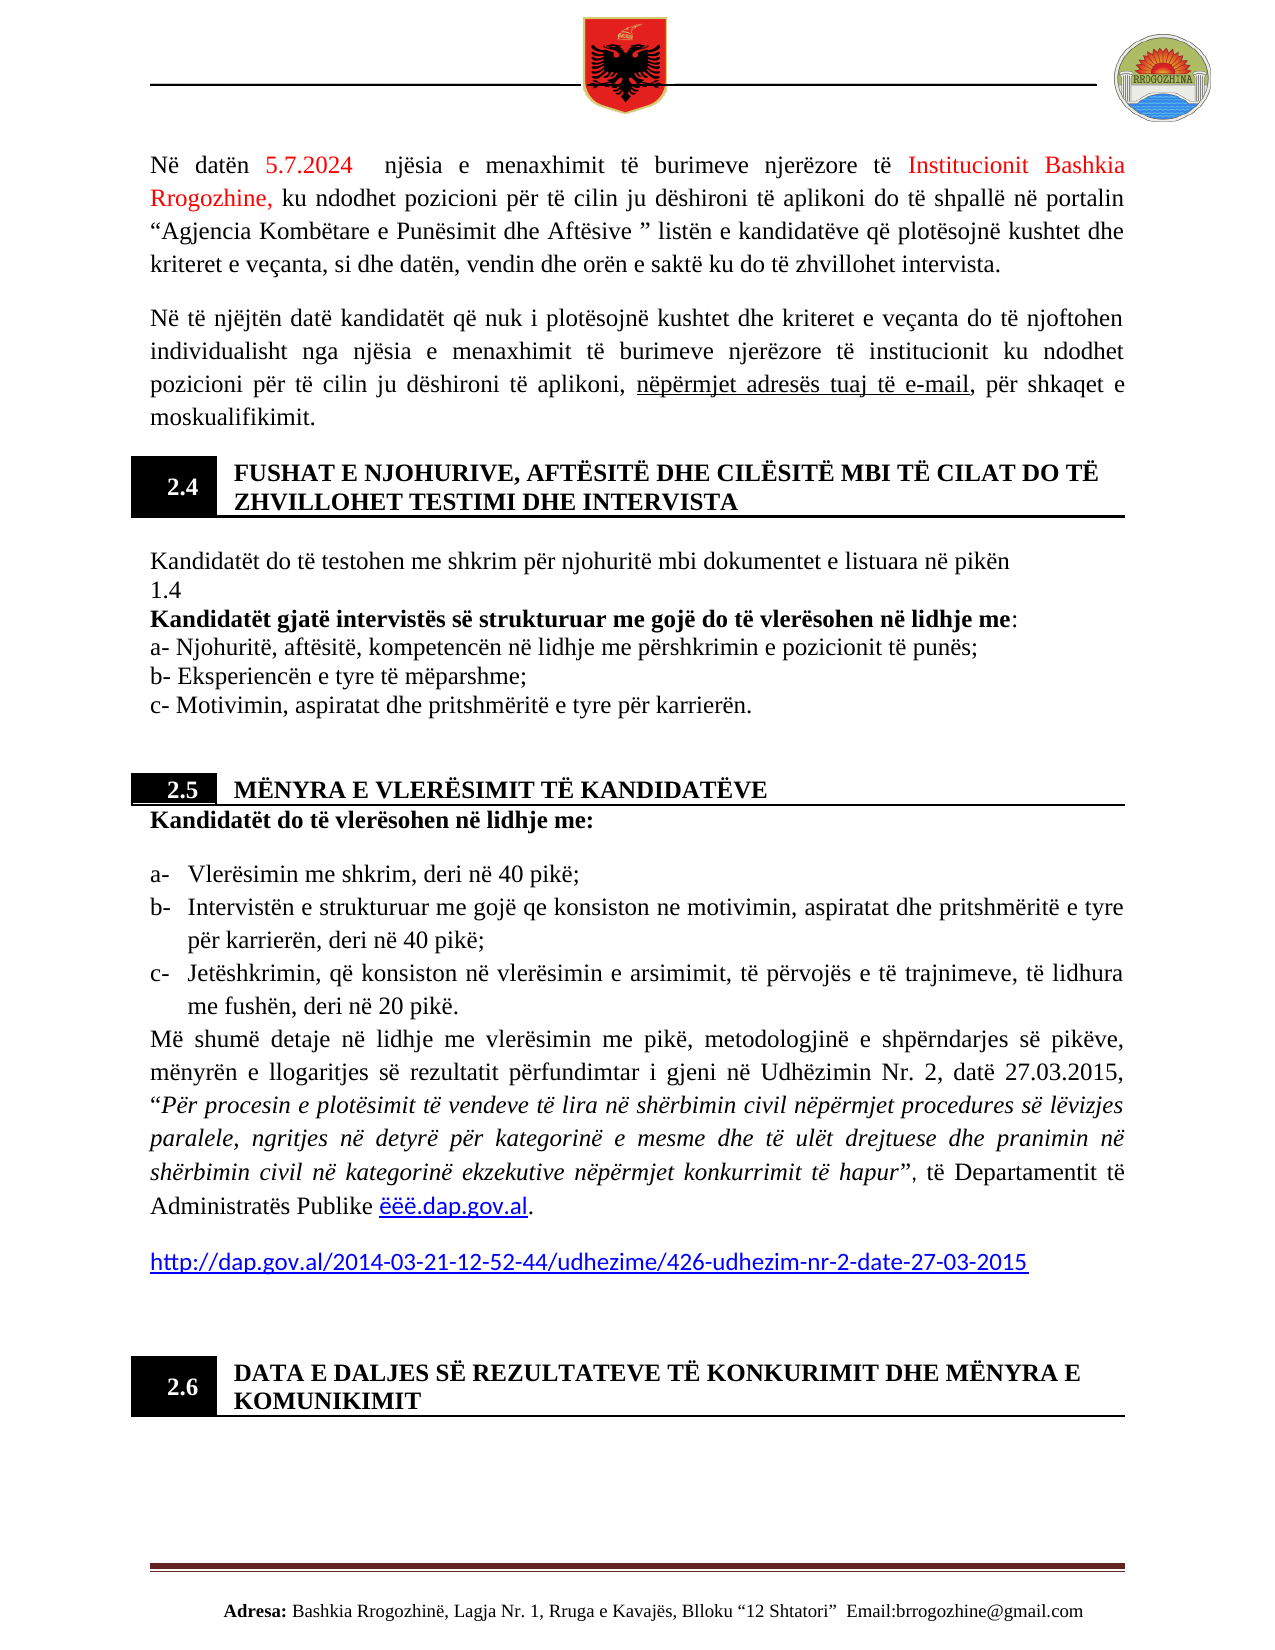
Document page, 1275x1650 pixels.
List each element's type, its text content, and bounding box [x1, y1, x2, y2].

text Në datën 5.7.2024 njësia e menaxhimit të burimeve njerëzore të Institucionit Bashkia Rrogozhine, ku ndodhet pozicioni për të cilin ju dëshironi të aplikoni do të shpallë në portalin “Agjencia Kombëtare e Punësimit dhe Aftësive ” listën e kandidatëve që plotësojnë kushtet dhe kriteret e veçanta, si dhe datën, vendin dhe orën e saktë ku do të zhvillohet intervista. [150, 150, 1125, 278]
text b- Eksperiencën e tyre të mëparshme; [150, 661, 1125, 690]
picture [1114, 34, 1211, 122]
picture [582, 17, 668, 114]
table_header MËNYRA E VLERËSIMIT TË KANDIDATËVE [217, 773, 1125, 803]
table_header 2.4 [133, 458, 215, 515]
text c- Motivimin, aspiratat dhe pritshmëritë e tyre për karrierën. [150, 690, 1125, 719]
text http://dap.gov.al/2014-03-21-12-52-44/udhezime/426-udhezim-nr-2-date-27-03-2015 [150, 1246, 1125, 1276]
text Kandidatët do të testohen me shkrim për njohuritë mbi dokumentet e listuara në pikën [150, 546, 1125, 575]
text 1.4 [150, 575, 1125, 604]
list Intervistën e strukturuar me gojë qe konsiston ne motivimin, aspiratat dhe pritshmëritë e tyre për karrierën, deri në 40 pikë; [150, 892, 1125, 954]
table_header 2.6 [133, 1358, 215, 1415]
table_header FUSHAT E NJOHURIVE, AFTËSITË DHE CILËSITË MBI TË CILAT DO TË ZHVILLOHET TESTIMI DHE INTERVISTA [217, 456, 1125, 515]
text Kandidatët gjatë intervistës së strukturuar me gojë do të vlerësohen në lidhje me: [150, 604, 1125, 632]
table_header 2.5 [133, 775, 215, 803]
text Kandidatët do të vlerësohen në lidhje me: [150, 806, 1125, 834]
table_header DATA E DALJES SË REZULTATEVE TË KONKURIMIT DHE MËNYRA E KOMUNIKIMIT [217, 1356, 1125, 1415]
list Jetëshkrimin, që konsiston në vlerësimin e arsimimit, të përvojës e të trajnimeve, të lidhura me fushën, deri në 20 pikë. [150, 958, 1125, 1020]
text a- Njohuritë, aftësitë, kompetencën në lidhje me përshkrimin e pozicionit të punës; [150, 632, 1125, 661]
text Më shumë detaje në lidhje me vlerësimin me pikë, metodologjinë e shpërndarjes së pikëve, mënyrën e llogaritjes së rezultatit përfundimtar i gjeni në Udhëzimin Nr. 2, datë 27.03.2015, “Për procesin e plotësimit të vendeve të lira në shërbimin civil nëpërmjet procedures së lëvizjes paralele, ngritjes në detyrë për kategorinë e mesme dhe të ulët drejtuese dhe pranimin në shërbimin civil në kategorinë ekzekutive nëpërmjet konkurrimit të hapur”, të Departamentit të Administratës Publike ëëë.dap.gov.al. [150, 1024, 1125, 1221]
text Në të njëjtën datë kandidatët që nuk i plotësojnë kushtet dhe kriteret e veçanta do të njoftohen individualisht nga njësia e menaxhimit të burimeve njerëzore të institucionit ku ndodhet pozicioni për të cilin ju dëshironi të aplikoni, nëpërmjet adresës tuaj të e-mail, për shkaqet e moskualifikimit. [150, 303, 1125, 431]
list Vlerësimin me shkrim, deri në 40 pikë; [150, 859, 1125, 888]
